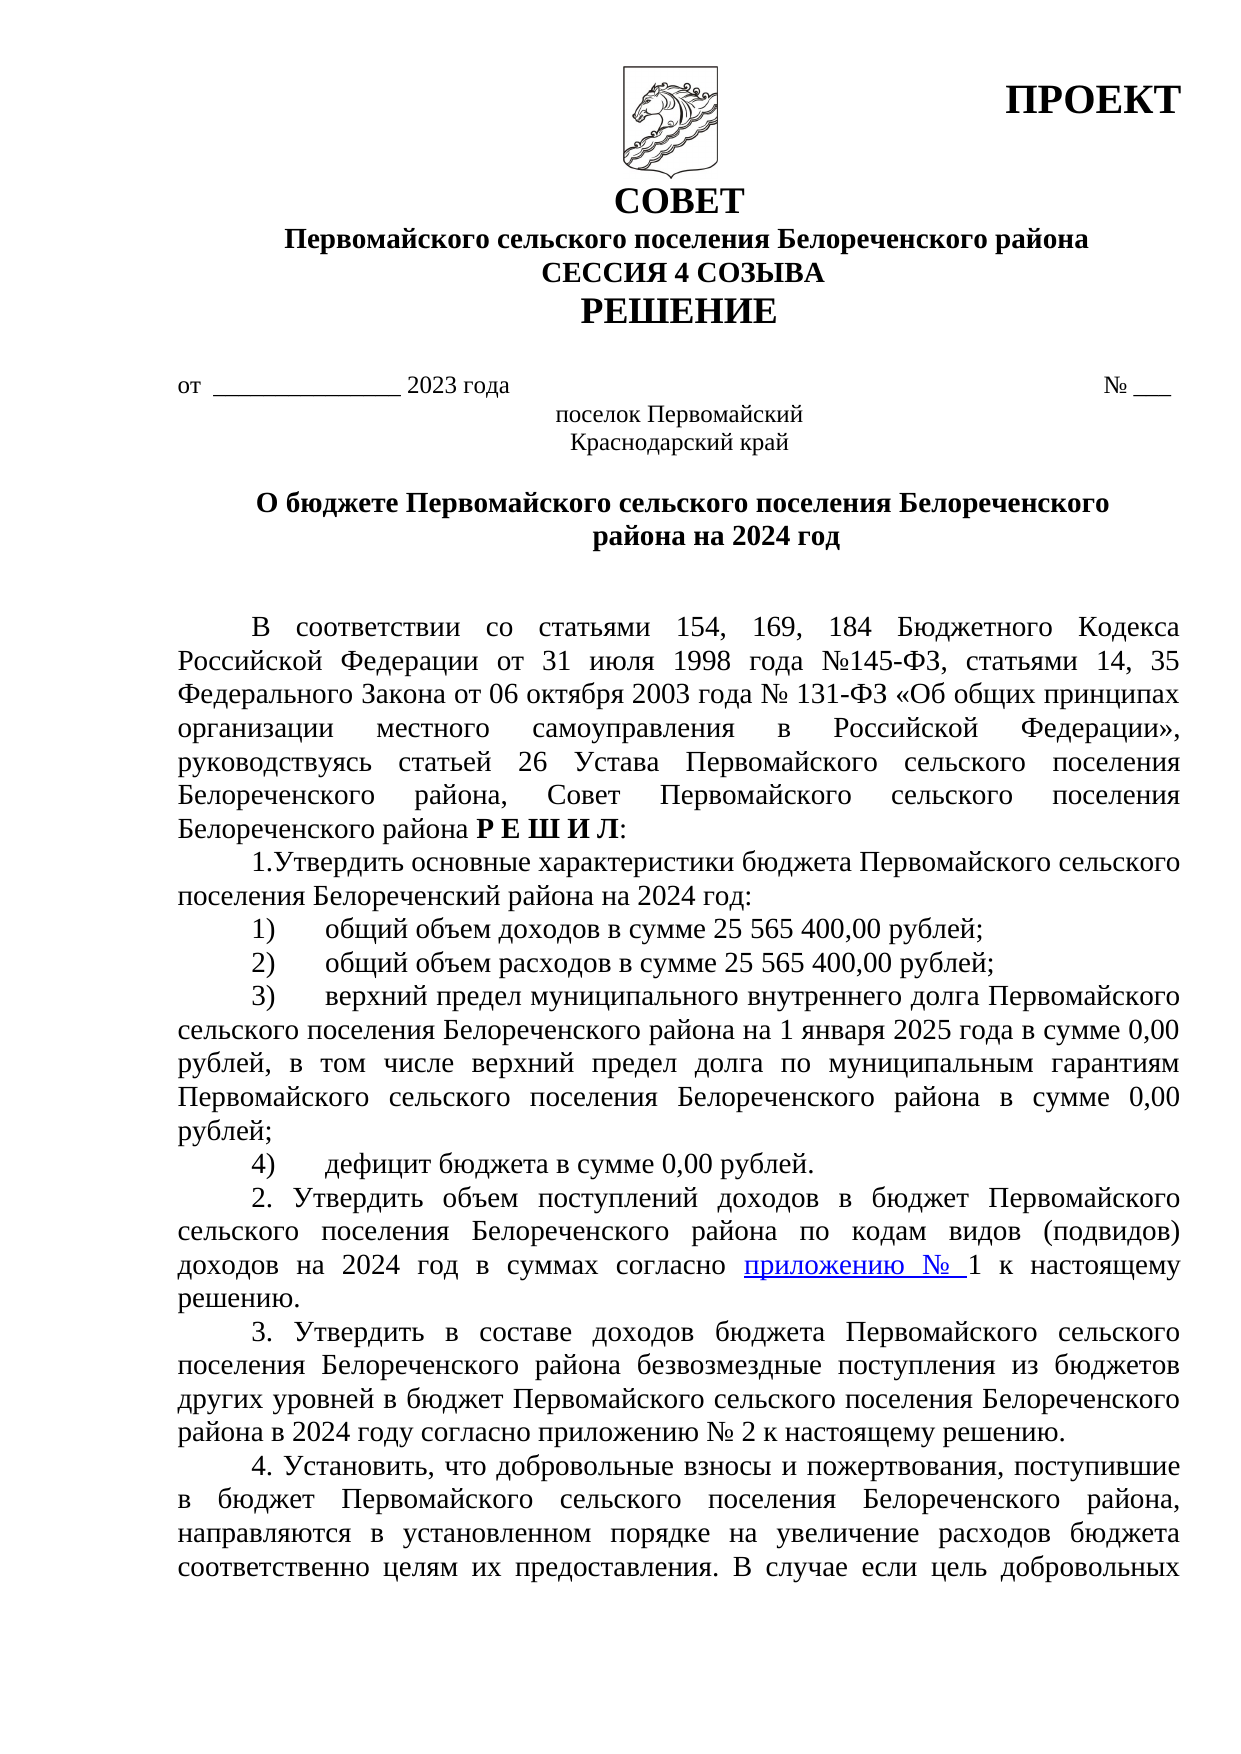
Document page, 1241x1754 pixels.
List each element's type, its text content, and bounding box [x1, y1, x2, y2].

text 3. Утвердить в составе доходов бюджета Первомайского сельского поселения Белореченского района безвозмездные поступления из бюджетов других уровней в бюджет Первомайского сельского поселения Белореченского района в 2024 году согласно приложению № 2 к настоящему решению. [177, 1314, 1181, 1448]
text поселок Первомайский [177, 399, 1181, 427]
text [177, 1448, 1181, 1582]
subtitle района на 2024 год [177, 518, 1181, 552]
text Первомайского сельского поселения Белореченского района [177, 221, 1181, 255]
list общий объем расходов в сумме 25 565 400,00 рублей; [177, 945, 1181, 978]
text Краснодарский край [177, 427, 1181, 456]
subtitle В соответствии со статьями 154, 169, 184 Бюджетного Кодекса Российской Федерации от 31 июля 1998 года №145-ФЗ, статьями 14, 35 Федерального Закона от 06 октября 2003 года № 131-ФЗ «Об общих принципах организации местного самоуправления в Российской Федерации», руководствуясь статьей 26 Устава Первомайского сельского поселения Белореченского района, Совет Первомайского сельского поселения Белореченского района Р Е Ш И Л: [177, 609, 1181, 844]
subtitle О бюджете Первомайского сельского поселения Белореченского [177, 485, 1181, 518]
list верхний предел муниципального внутреннего долга Первомайского сельского поселения Белореченского района на 1 января 2025 года в сумме 0,00 рублей, в том числе верхний предел долга по муниципальным гарантиям Первомайского сельского поселения Белореченского района в сумме 0,00 рублей; [177, 978, 1181, 1146]
text от _______________ 2023 года № ___ [177, 370, 1181, 399]
text 2. Утвердить объем поступлений доходов в бюджет Первомайского сельского поселения Белореченского района по кодам видов (подвидов) доходов на 2024 год в суммах согласно приложению № 1 к настоящему решению. [177, 1180, 1181, 1314]
list общий объем доходов в сумме 25 565 400,00 рублей; [177, 911, 1181, 945]
text СОВЕТ [177, 178, 1181, 221]
list дефицит бюджета в сумме 0,00 рублей. [177, 1146, 1181, 1180]
text СЕССИЯ 4 СОЗЫВА [177, 255, 1181, 288]
text РЕШЕНИЕ [177, 288, 1181, 332]
picture [623, 66, 718, 179]
text 1.Утвердить основные характеристики бюджета Первомайского сельского поселения Белореченский района на 2024 год: [177, 844, 1181, 911]
